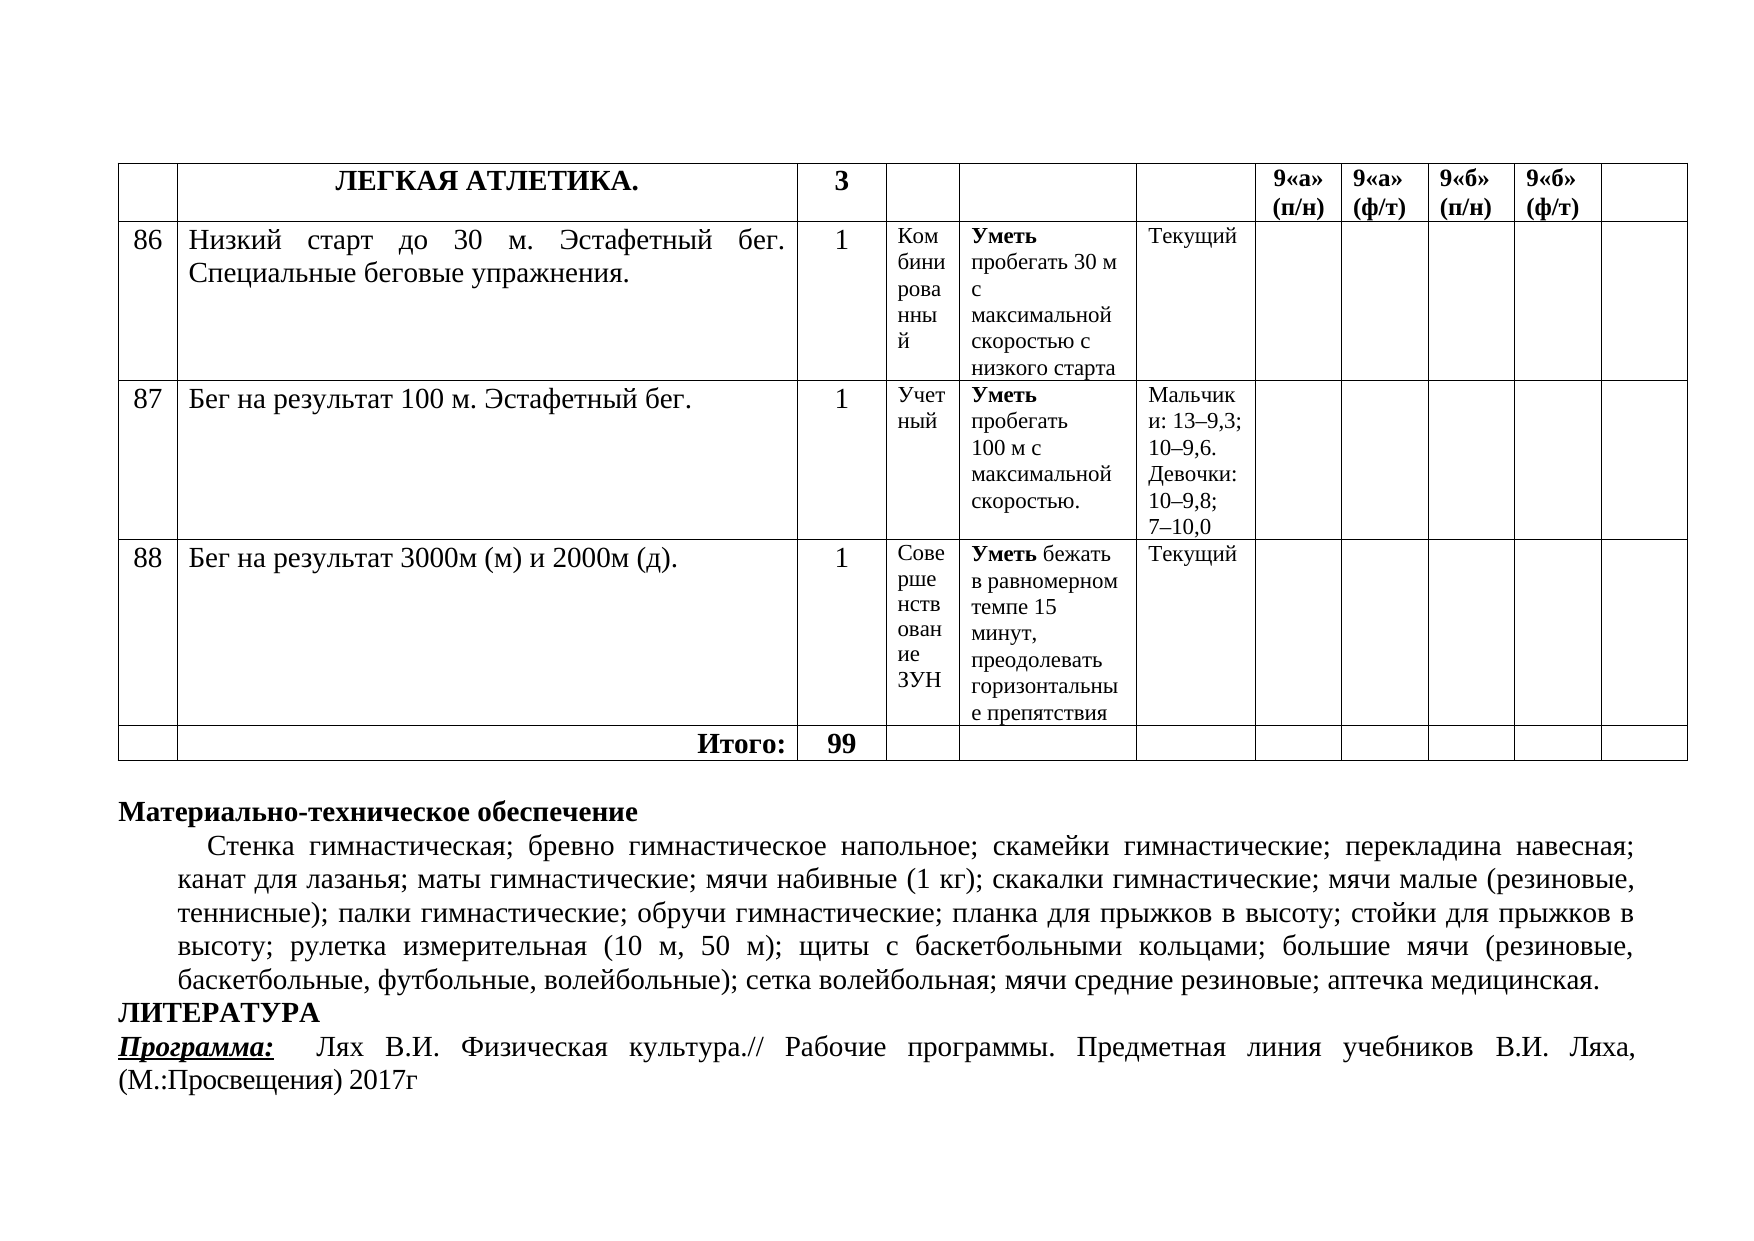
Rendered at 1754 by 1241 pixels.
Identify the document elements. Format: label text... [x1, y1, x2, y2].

table_cell [1602, 726, 1687, 759]
table_cell Уметь бежать в равномерном темпе 15 минут, преодолевать горизонтальные препятствия [960, 540, 1136, 725]
table_cell 9«б» (ф/т) [1515, 164, 1601, 221]
table_cell 9«б» (п/н) [1429, 164, 1514, 221]
table_cell [1429, 540, 1514, 725]
table_cell [1342, 222, 1428, 380]
table_cell ЛЕГКАЯ АТЛЕТИКА. [178, 164, 797, 221]
table_cell [1256, 726, 1341, 759]
table_cell [1256, 540, 1341, 725]
text ЛИТЕРАТУРА [118, 995, 1636, 1029]
table_cell [1429, 222, 1514, 380]
table_cell Уметь пробегать 30 м с максимальной скоростью с низкого старта [960, 222, 1136, 380]
table_cell [1429, 726, 1514, 759]
table_cell 1 [798, 381, 886, 539]
table_cell Уметь пробегать 100 м с максимальной скоростью. [960, 381, 1136, 539]
table_cell [1515, 540, 1601, 725]
table_cell [1515, 381, 1601, 539]
table_cell 1 [798, 222, 886, 380]
table_cell 88 [119, 540, 177, 725]
table_cell [1342, 540, 1428, 725]
table_cell 9«а» (ф/т) [1342, 164, 1428, 221]
table_cell Текущий [1137, 222, 1255, 380]
table_cell 99 [798, 726, 886, 759]
table_cell [1515, 726, 1601, 759]
table_cell Комбинированный [887, 222, 959, 380]
table_cell 3 [798, 164, 886, 221]
table_cell [960, 164, 1136, 221]
table_cell Бег на результат . Эстафетный бег. [178, 381, 797, 539]
table_cell [1602, 222, 1687, 380]
table_cell Текущий [1137, 540, 1255, 725]
table_cell [1137, 726, 1255, 759]
table_cell Бег на результат 3000м (м) и 2000м (д). [178, 540, 797, 725]
table_cell 87 [119, 381, 177, 539]
table_cell 9«а» (п/н) [1256, 164, 1341, 221]
table_cell [1515, 222, 1601, 380]
table_cell [1602, 540, 1687, 725]
text Стенка гимнастическая; бревно гимнастическое напольное; скамейки гимнастические; перекладина навесная; канат для лазанья; маты гимнастические; мячи набивные (1 кг); скакалки гимнастические; мячи малые (резиновые, теннисные); палки гимнастические; обручи гимнастические; планка для прыжков в высоту; стойки для прыжков в высоту; рулетка измерительная (10 м, 50 м); щиты с баскетбольными кольцами; большие мячи (резиновые, баскетбольные, футбольные, волейбольные); сетка волейбольная; мячи средние резиновые; аптечка медицинская. [177, 828, 1636, 995]
table_cell [1256, 222, 1341, 380]
table_cell [1429, 381, 1514, 539]
table_cell Итого: [178, 726, 797, 759]
table_cell [887, 164, 959, 221]
table_cell Учетный [887, 381, 959, 539]
table_cell 86 [119, 222, 177, 380]
table_cell Мальчики: 13–9,3; 10–9,6. Девочки: 10–9,8; 7–10,0 [1137, 381, 1255, 539]
table_cell Совершенствование ЗУН [887, 540, 959, 725]
table_cell [887, 726, 959, 759]
table_cell [1602, 164, 1687, 221]
table_cell [119, 164, 177, 221]
table_cell [1602, 381, 1687, 539]
table_cell 1 [798, 540, 886, 725]
text Материально-техническое обеспечение [118, 794, 1636, 828]
table_cell [119, 726, 177, 759]
table_cell [1137, 164, 1255, 221]
table_cell [960, 726, 1136, 759]
table_cell [1342, 726, 1428, 759]
table_cell Низкий старт до . Эстафетный бег. Специальные беговые упражнения. [178, 222, 797, 380]
text Программа: Лях В.И. Физическая культура.// Рабочие программы. Предметная линия учебников В.И. Ляха, (М.:Просвещения) 2017г [118, 1029, 1636, 1096]
table_cell [1256, 381, 1341, 539]
table_cell [1342, 381, 1428, 539]
